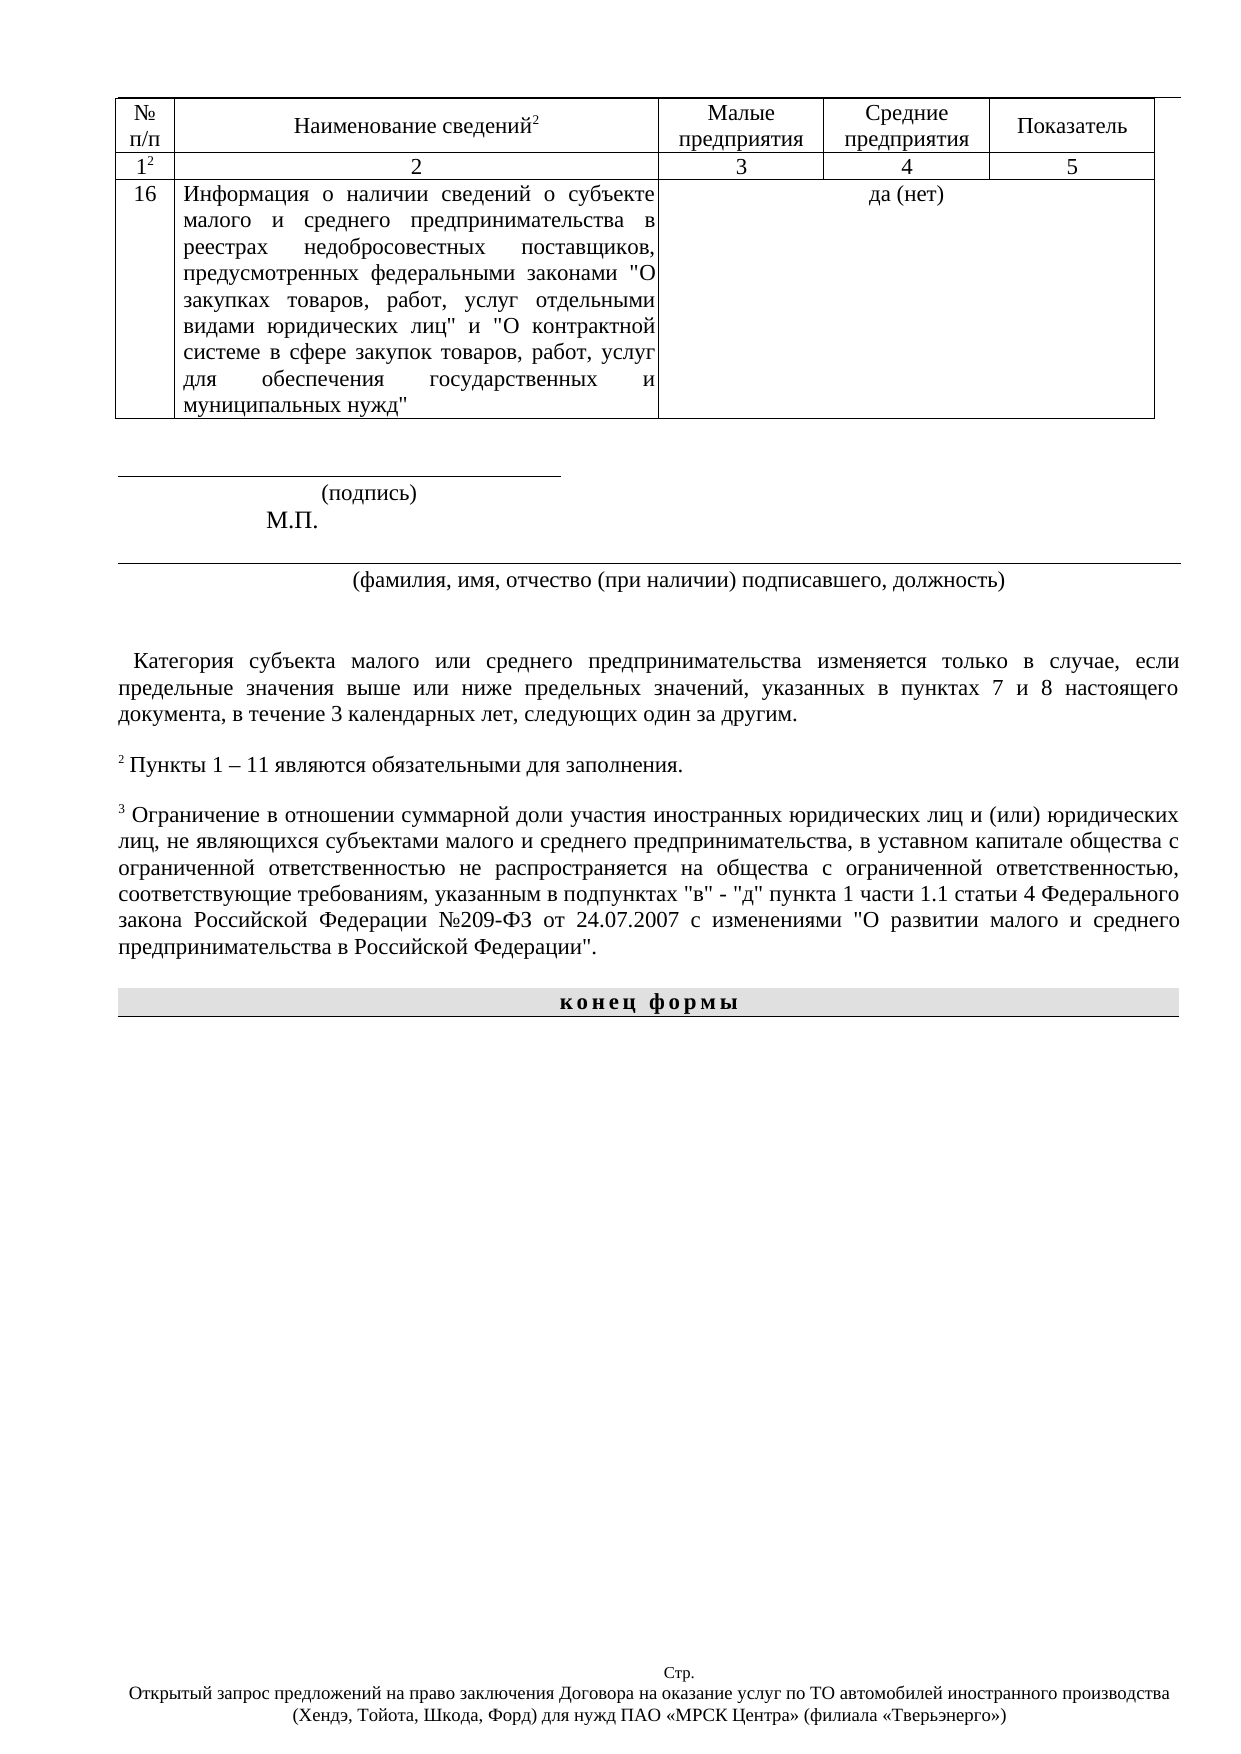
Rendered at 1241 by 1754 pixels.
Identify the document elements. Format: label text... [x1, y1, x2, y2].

table_cell 5 [990, 153, 1154, 179]
table_header Средние предприятия [824, 99, 989, 152]
table_cell 3 [659, 153, 823, 179]
table_cell да (нет) [659, 180, 1154, 417]
table_header Наименование сведений2 [175, 99, 658, 152]
table_cell 4 [824, 153, 989, 179]
text 3 Ограничение в отношении суммарной доли участия иностранных юридических лиц и (или) юридических лиц, не являющихся субъектами малого и среднего предпринимательства, в уставном капитале общества с ограниченной ответственностью не распространяется на общества с ограниченной ответственностью, соответствующие требованиям, указанным в подпунктах "в" - "д" пункта 1 части 1.1 статьи 4 Федерального закона Российской Федерации №209-ФЗ от 24.07.2007 с изменениями "О развитии малого и среднего предпринимательства в Российской Федерации". [118, 801, 1181, 959]
table_cell 16 [116, 180, 174, 417]
text (фамилия, имя, отчество (при наличии) подписавшего, должность) [118, 564, 1181, 592]
text конец формы [118, 988, 1179, 1016]
text Категория субъекта малого или среднего предпринимательства изменяется только в случае, если предельные значения выше или ниже предельных значений, указанных в пунктах 7 и 8 настоящего документа, в течение 3 календарных лет, следующих один за другим. [118, 647, 1181, 727]
table_header Показатель [990, 99, 1154, 152]
table_cell 12 [116, 153, 174, 179]
text (подпись) [118, 477, 561, 505]
text М.П. [207, 505, 1181, 534]
table_cell 2 [175, 153, 658, 179]
table_header Малые предприятия [659, 99, 823, 152]
table_cell Информация о наличии сведений о субъекте малого и среднего предпринимательства в реестрах недобросовестных поставщиков, предусмотренных федеральными законами "О закупках товаров, работ, услуг отдельными видами юридических лиц" и "О контрактной системе в сфере закупок товаров, работ, услуг для обеспечения государственных и муниципальных нужд" [175, 180, 658, 417]
table_header № п/п [116, 99, 174, 152]
text 2 Пункты 1 – 11 являются обязательными для заполнения. [118, 751, 1181, 777]
